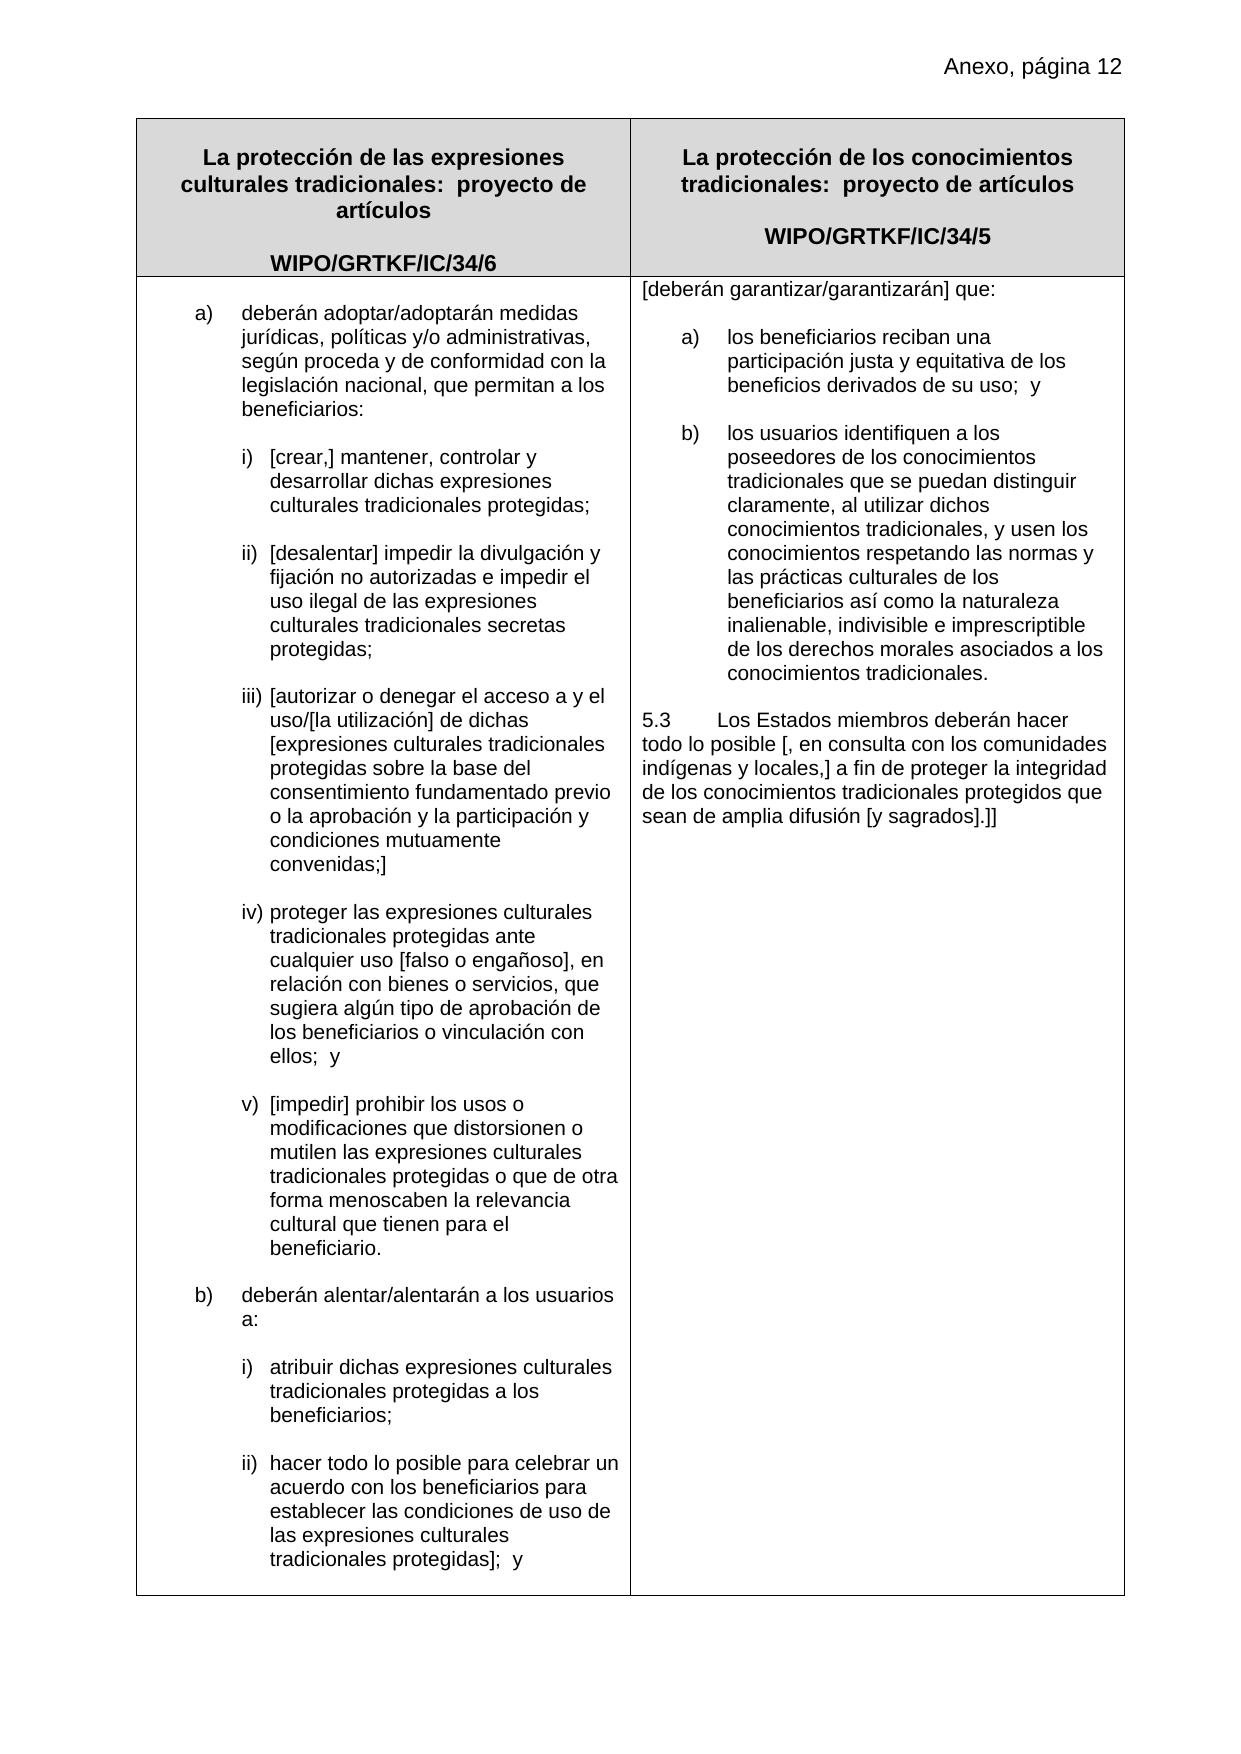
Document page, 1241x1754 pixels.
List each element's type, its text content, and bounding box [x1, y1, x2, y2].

table_header La protección de los conocimientos tradicionales: proyecto de artículos WIPO/GRTKF/IC/34/5 [631, 119, 1124, 276]
table_header La protección de las expresiones culturales tradicionales: proyecto de artículos WIPO/GRTKF/IC/34/6 [137, 119, 630, 276]
